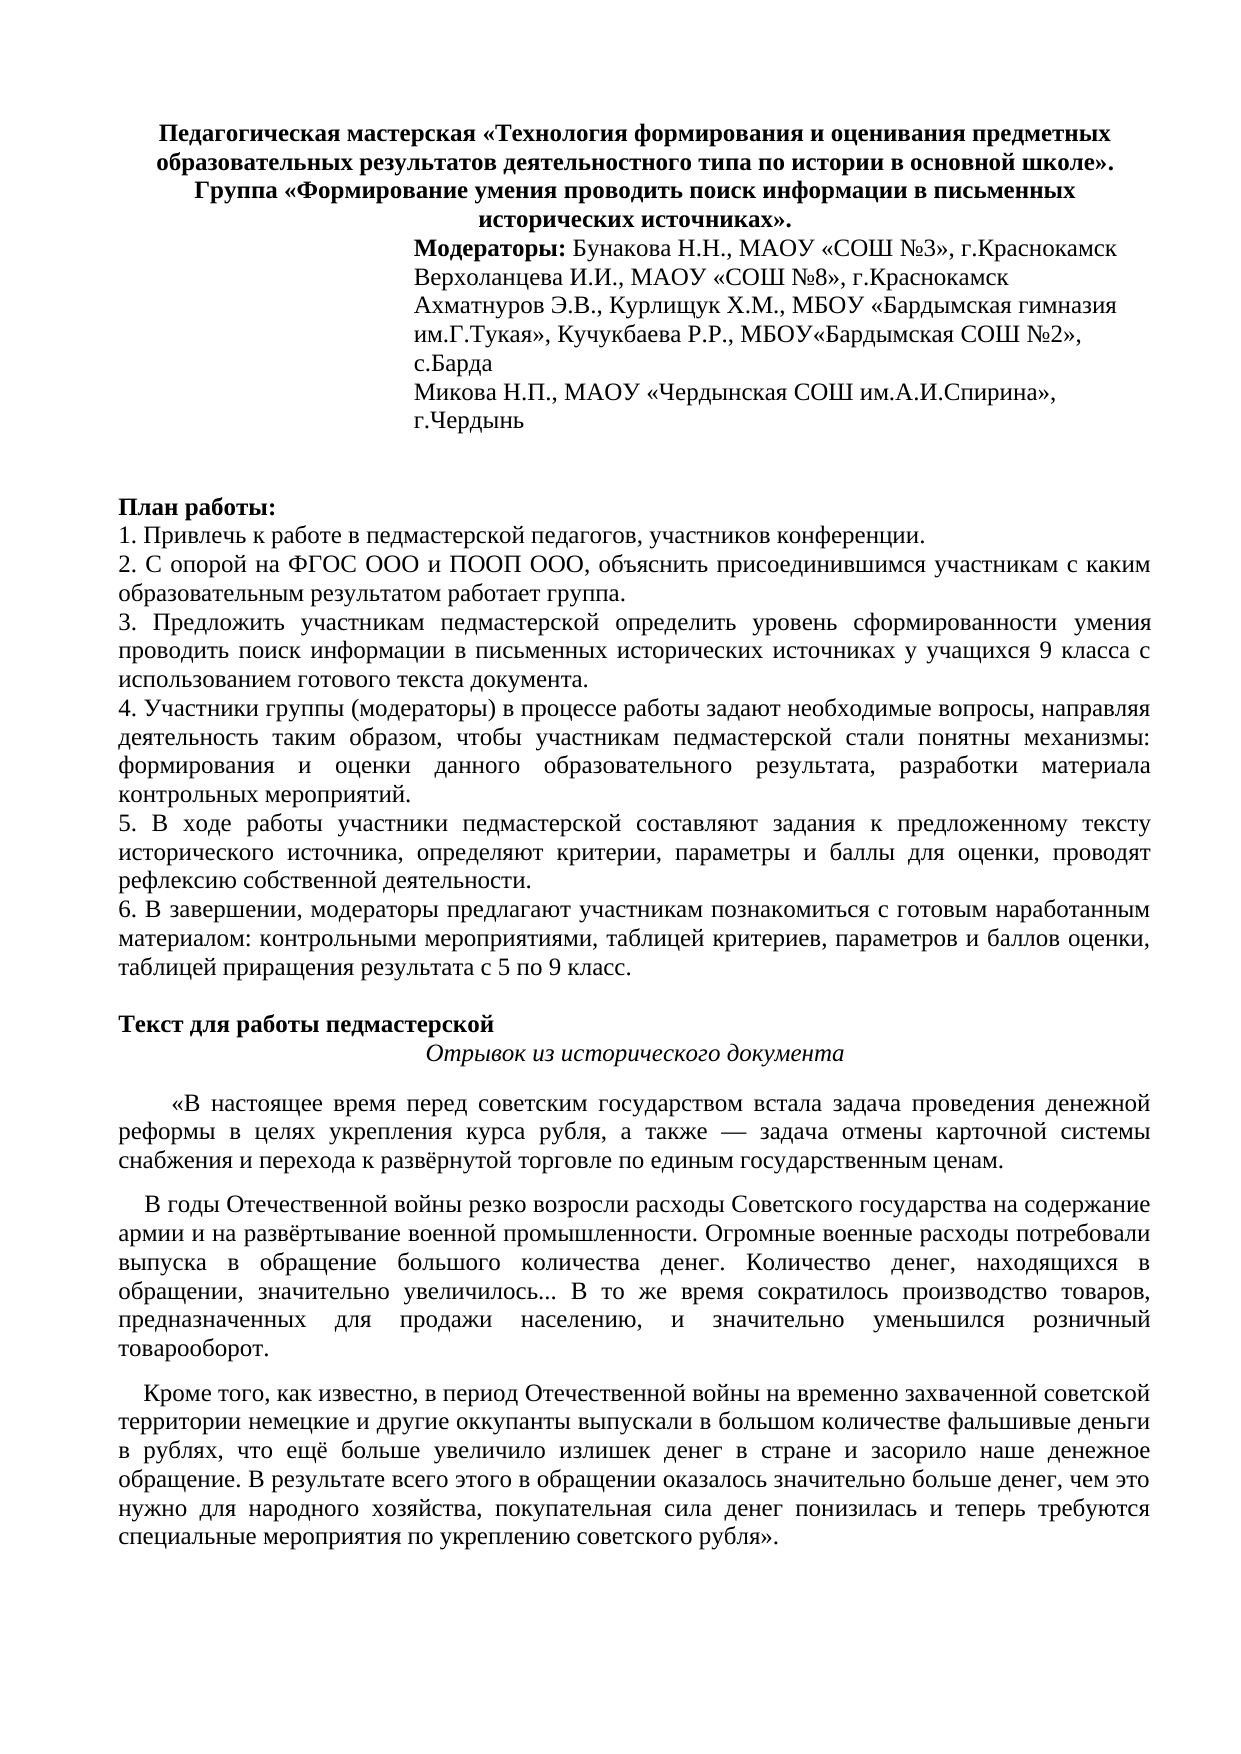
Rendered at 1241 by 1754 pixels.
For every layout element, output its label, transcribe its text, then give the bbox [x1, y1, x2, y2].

text 6. В завершении, модераторы предлагают участникам познакомиться с готовым наработанным материалом: контрольными мероприятиями, таблицей критериев, параметров и баллов оценки, таблицей приращения результата с 5 по 9 класс. [118, 894, 1152, 981]
text Верхоланцева И.И., МАОУ «СОШ №8», г.Краснокамск [118, 262, 1152, 291]
text Текст для работы педмастерской [118, 1009, 1152, 1038]
text 4. Участники группы (модераторы) в процессе работы задают необходимые вопросы, направляя деятельность таким образом, чтобы участникам педмастерской стали понятны механизмы: формирования и оценки данного образовательного результата, разработки материала контрольных мероприятий. [118, 693, 1152, 808]
text с.Барда [118, 348, 1152, 377]
text План работы: [118, 492, 1152, 521]
text Группа «Формирование умения проводить поиск информации в письменных [118, 176, 1152, 204]
text 1. Привлечь к работе в педмастерской педагогов, участников конференции. [118, 521, 1152, 549]
text 5. В ходе работы участники педмастерской составляют задания к предложенному тексту исторического источника, определяют критерии, параметры и баллы для оценки, проводят рефлексию собственной деятельности. [118, 808, 1152, 894]
text Педагогическая мастерская «Технология формирования и оценивания предметных образовательных результатов деятельностного типа по истории в основной школе». [118, 118, 1152, 176]
text В годы Отечественной войны резко возросли расходы Советского государства на содержание армии и на развёртывание военной промышленности. Огромные военные расходы потребовали выпуска в обращение большого количества денег. Количество денег, находящихся в обращении, значительно увеличилось... В то же время сократилось производство товаров, предназначенных для продажи населению, и значительно уменьшился розничный товарооборот. [118, 1189, 1152, 1362]
text им.Г.Тукая», Кучукбаева Р.Р., МБОУ«Бардымская СОШ №2», [118, 319, 1152, 348]
text 2. С опорой на ФГОС ООО и ПООП ООО, объяснить присоединившимся участникам с каким образовательным результатом работает группа. [118, 549, 1152, 607]
text Модераторы: Бунакова Н.Н., МАОУ «СОШ №3», г.Краснокамск [118, 233, 1152, 262]
text Кроме того, как известно, в период Отечественной войны на временно захваченной советской территории немецкие и другие оккупанты выпускали в большом количестве фальшивые деньги в рублях, что ещё больше увеличило излишек денег в стране и засорило наше денежное обращение. В результате всего этого в обращении оказалось значительно больше денег, чем это нужно для народного хозяйства, покупательная сила денег понизилась и теперь требуются специальные мероприятия по укреплению советского рубля». [118, 1378, 1152, 1550]
text Ахматнуров Э.В., Курлищук Х.М., МБОУ «Бардымская гимназия [118, 291, 1152, 319]
text 3. Предложить участникам педмастерской определить уровень сформированности умения проводить поиск информации в письменных исторических источниках у учащихся 9 класса с использованием готового текста документа. [118, 607, 1152, 693]
text Отрывок из исторического документа [118, 1038, 1152, 1067]
text исторических источниках». [118, 204, 1152, 233]
text Микова Н.П., МАОУ «Чердынская СОШ им.А.И.Спирина», [118, 377, 1152, 406]
text г.Чердынь [118, 406, 1152, 434]
text «В настоящее время перед советским государством встала задача проведения денежной реформы в целях укрепления курса рубля, а также — задача отмены карточной системы снабжения и перехода к развёрнутой торговле по единым государственным ценам. [118, 1088, 1152, 1174]
